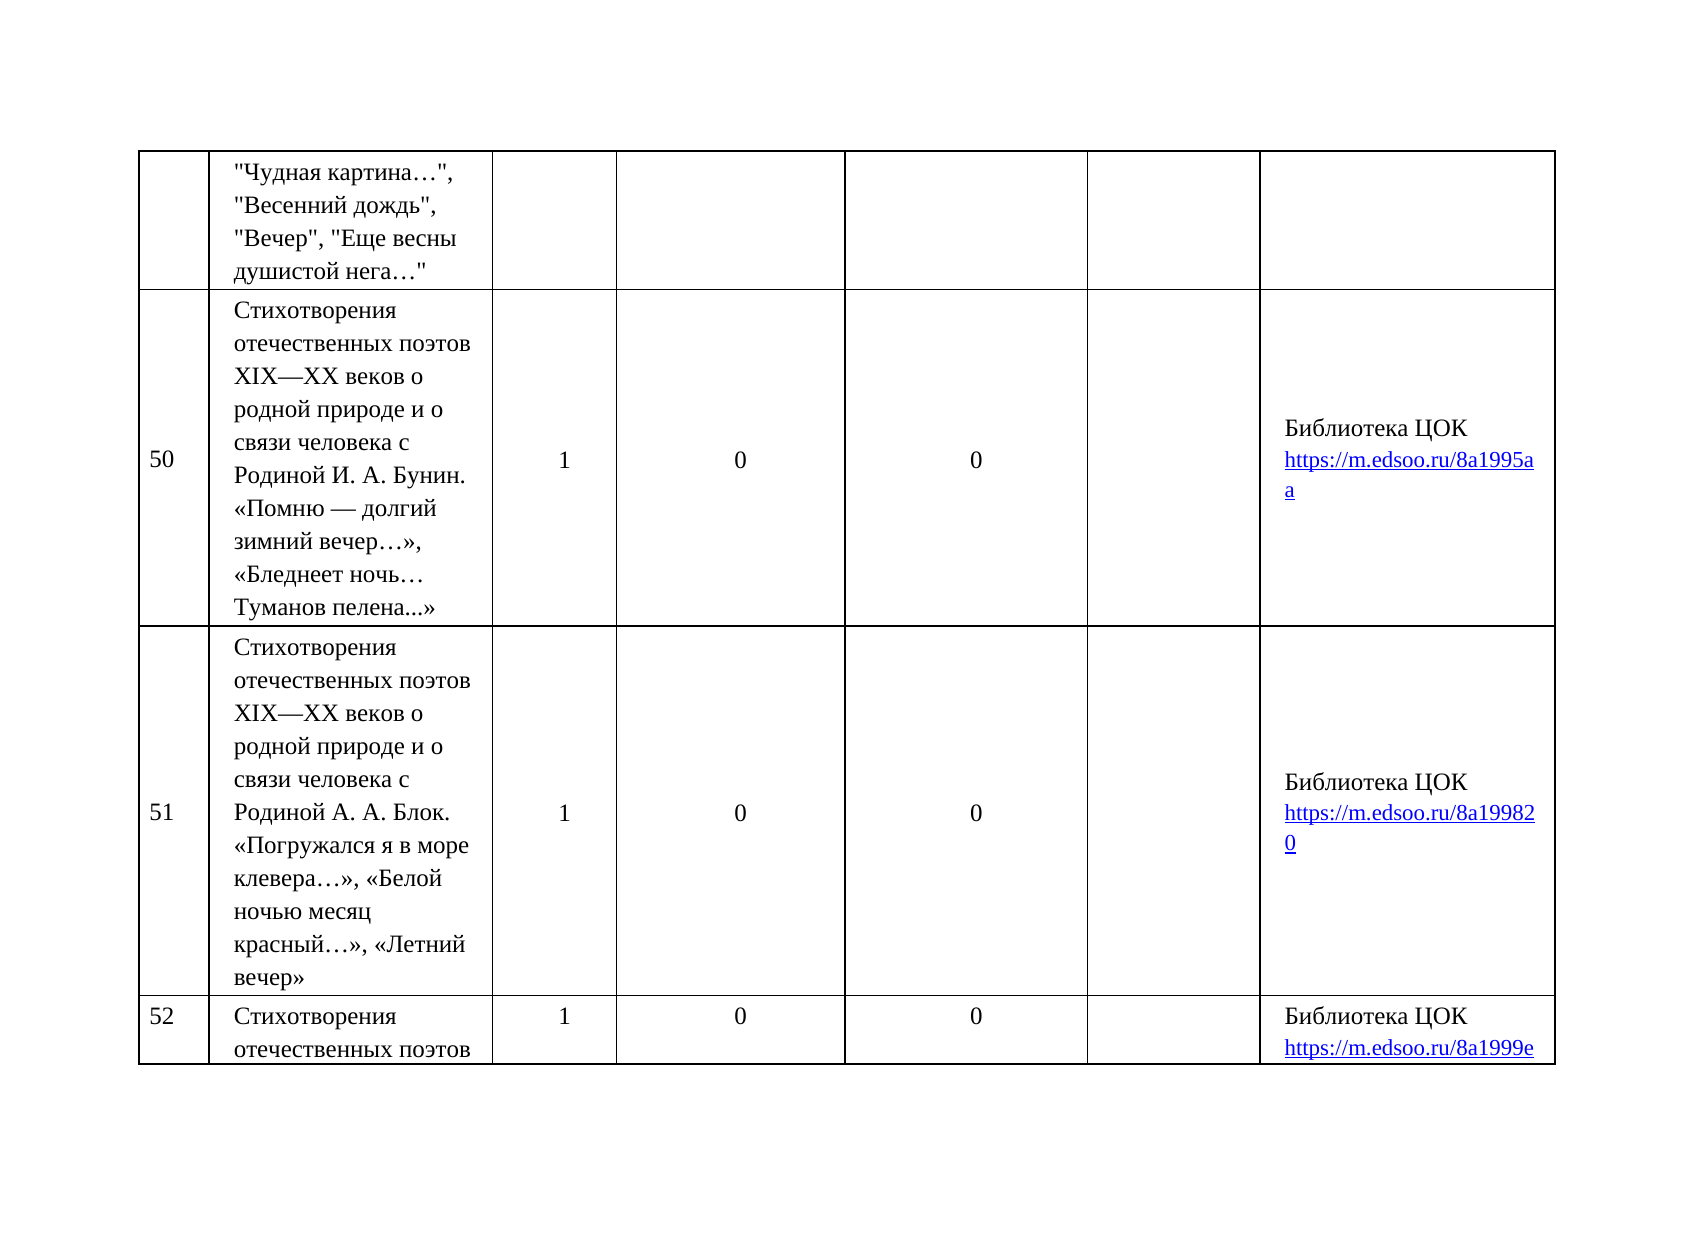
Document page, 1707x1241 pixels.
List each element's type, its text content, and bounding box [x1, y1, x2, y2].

table_cell 51 [140, 627, 208, 994]
table_cell [1088, 996, 1259, 1063]
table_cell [1261, 152, 1554, 288]
table_cell [1088, 152, 1259, 288]
table_cell 0 [617, 627, 844, 994]
table_cell 50 [140, 290, 208, 625]
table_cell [210, 152, 492, 288]
table_cell 0 [846, 152, 1087, 288]
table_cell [1261, 996, 1554, 1063]
table_cell 0 [846, 627, 1087, 994]
table_cell 49 [140, 152, 208, 288]
table_cell [1088, 627, 1259, 994]
table_cell 0 [617, 996, 844, 1063]
table_cell Библиотека ЦОК https://m.edsoo.ru/8a1995aa [1261, 290, 1554, 625]
table_cell Библиотека ЦОК https://m.edsoo.ru/8a199820 [1261, 627, 1554, 994]
table_cell 1 [493, 290, 616, 625]
table_cell 1 [493, 996, 616, 1063]
table_cell 1 [493, 152, 616, 288]
table_cell [1088, 290, 1259, 625]
table_cell Стихотворения отечественных поэтов XIX—ХХ веков о родной природе и о связи человека с Родиной И. А. Бунин. «Помню — долгий зимний вечер…», «Бледнеет ночь… Туманов пелена...» [210, 290, 492, 625]
table_cell 0 [617, 152, 844, 288]
table_cell 0 [846, 290, 1087, 625]
table_cell Стихотворения отечественных поэтов XIX—ХХ веков о родной природе и о связи человека с Родиной А. А. Блок. «Погружался я в море клевера…», «Белой ночью месяц красный…», «Летний вечер» [210, 627, 492, 994]
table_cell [210, 996, 492, 1063]
table_cell 0 [846, 996, 1087, 1063]
table_cell 0 [617, 290, 844, 625]
table_cell 52 [140, 996, 208, 1063]
table_cell 1 [493, 627, 616, 994]
